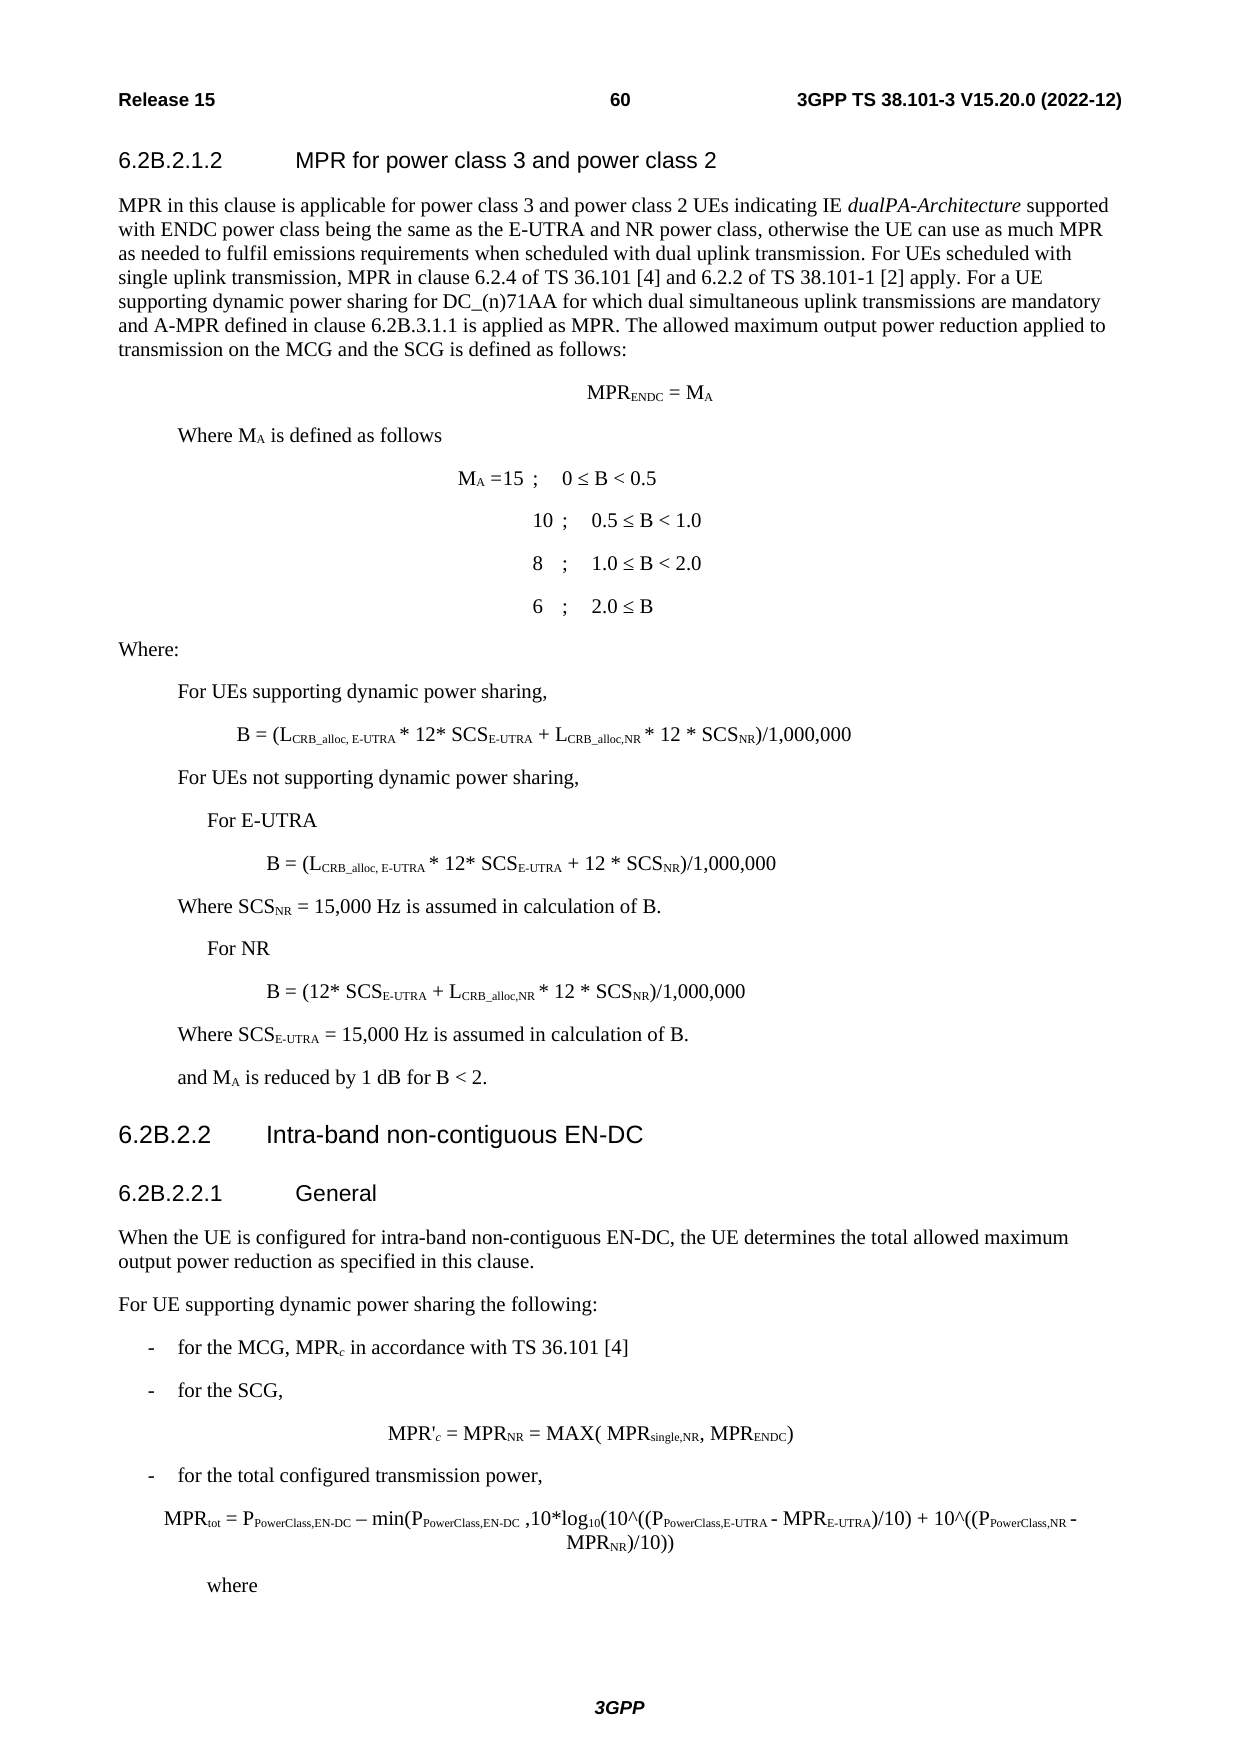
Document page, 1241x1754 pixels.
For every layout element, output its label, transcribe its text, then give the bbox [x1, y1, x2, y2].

text 8 ; 1.0 ≤ B < 2.0 [118, 551, 1122, 575]
text Where SCSE-UTRA = 15,000 Hz is assumed in calculation of B. [148, 1022, 1122, 1046]
text B = (LCRB_alloc, E-UTRA * 12* SCSE-UTRA + 12 * SCSNR)/1,000,000 [148, 851, 1122, 875]
text MPRtot = PPowerClass,EN-DC – min(PPowerClass,EN-DC ,10*log10(10^((PPowerClass,E-UTRA - MPRE-UTRA)/10) + 10^((PPowerClass,NR - MPRNR)/10)) [118, 1506, 1122, 1554]
text Where SCSNR = 15,000 Hz is assumed in calculation of B. [148, 893, 1122, 918]
text 6 ; 2.0 ≤ B [118, 594, 1122, 618]
text - for the total configured transmission power, [148, 1463, 1122, 1487]
text where [207, 1573, 1122, 1597]
text B = (12* SCSE-UTRA + LCRB_alloc,NR * 12 * SCSNR)/1,000,000 [148, 979, 1122, 1003]
text For UEs not supporting dynamic power sharing, [148, 765, 1122, 789]
text and MA is reduced by 1 dB for B < 2. [148, 1065, 1122, 1089]
text 10 ; 0.5 ≤ B < 1.0 [118, 508, 1122, 532]
text - for the SCG, [148, 1378, 1122, 1402]
text When the UE is configured for intra-band non-contiguous EN-DC, the UE determines the total allowed maximum output power reduction as specified in this clause. [118, 1225, 1122, 1273]
subtitle 6.2B.2.2.1 General [118, 1180, 1122, 1206]
text MPR'c = MPRNR = MAX( MPRsingle,NR, MPRENDC) [118, 1421, 1122, 1444]
text MA = 15 ; 0 ≤ B < 0.5 [118, 465, 1122, 489]
subtitle 6.2B.2.2 Intra-band non-contiguous EN-DC [118, 1120, 1122, 1149]
text For UE supporting dynamic power sharing the following: [118, 1292, 1122, 1316]
text MPR in this clause is applicable for power class 3 and power class 2 UEs indicating IE dualPA-Architecture supported with ENDC power class being the same as the E-UTRA and NR power class, otherwise the UE can use as much MPR as needed to fulfil emissions requirements when scheduled with dual uplink transmission. For UEs scheduled with single uplink transmission, MPR in clause 6.2.4 of TS 36.101 [4] and 6.2.2 of TS 38.101-1 [2] apply. For a UE supporting dynamic power sharing for DC_(n)71AA for which dual simultaneous uplink transmissions are mandatory and A-MPR defined in clause 6.2B.3.1.1 is applied as MPR. The allowed maximum output power reduction applied to transmission on the MCG and the SCG is defined as follows: [118, 193, 1122, 361]
text Where MA is defined as follows [118, 423, 1122, 447]
text For UEs supporting dynamic power sharing, [148, 679, 1122, 703]
text Where: [118, 637, 1122, 661]
text MPRENDC = MA [148, 380, 1122, 404]
text For E-UTRA [148, 808, 1122, 832]
text For NR [148, 936, 1122, 960]
text B = (LCRB_alloc, E-UTRA * 12* SCSE-UTRA + LCRB_alloc,NR * 12 * SCSNR)/1,000,000 [148, 722, 1122, 746]
text - for the MCG, MPRc in accordance with TS 36.101 [4] [148, 1335, 1122, 1359]
subtitle 6.2B.2.1.2 MPR for power class 3 and power class 2 [118, 147, 1122, 174]
